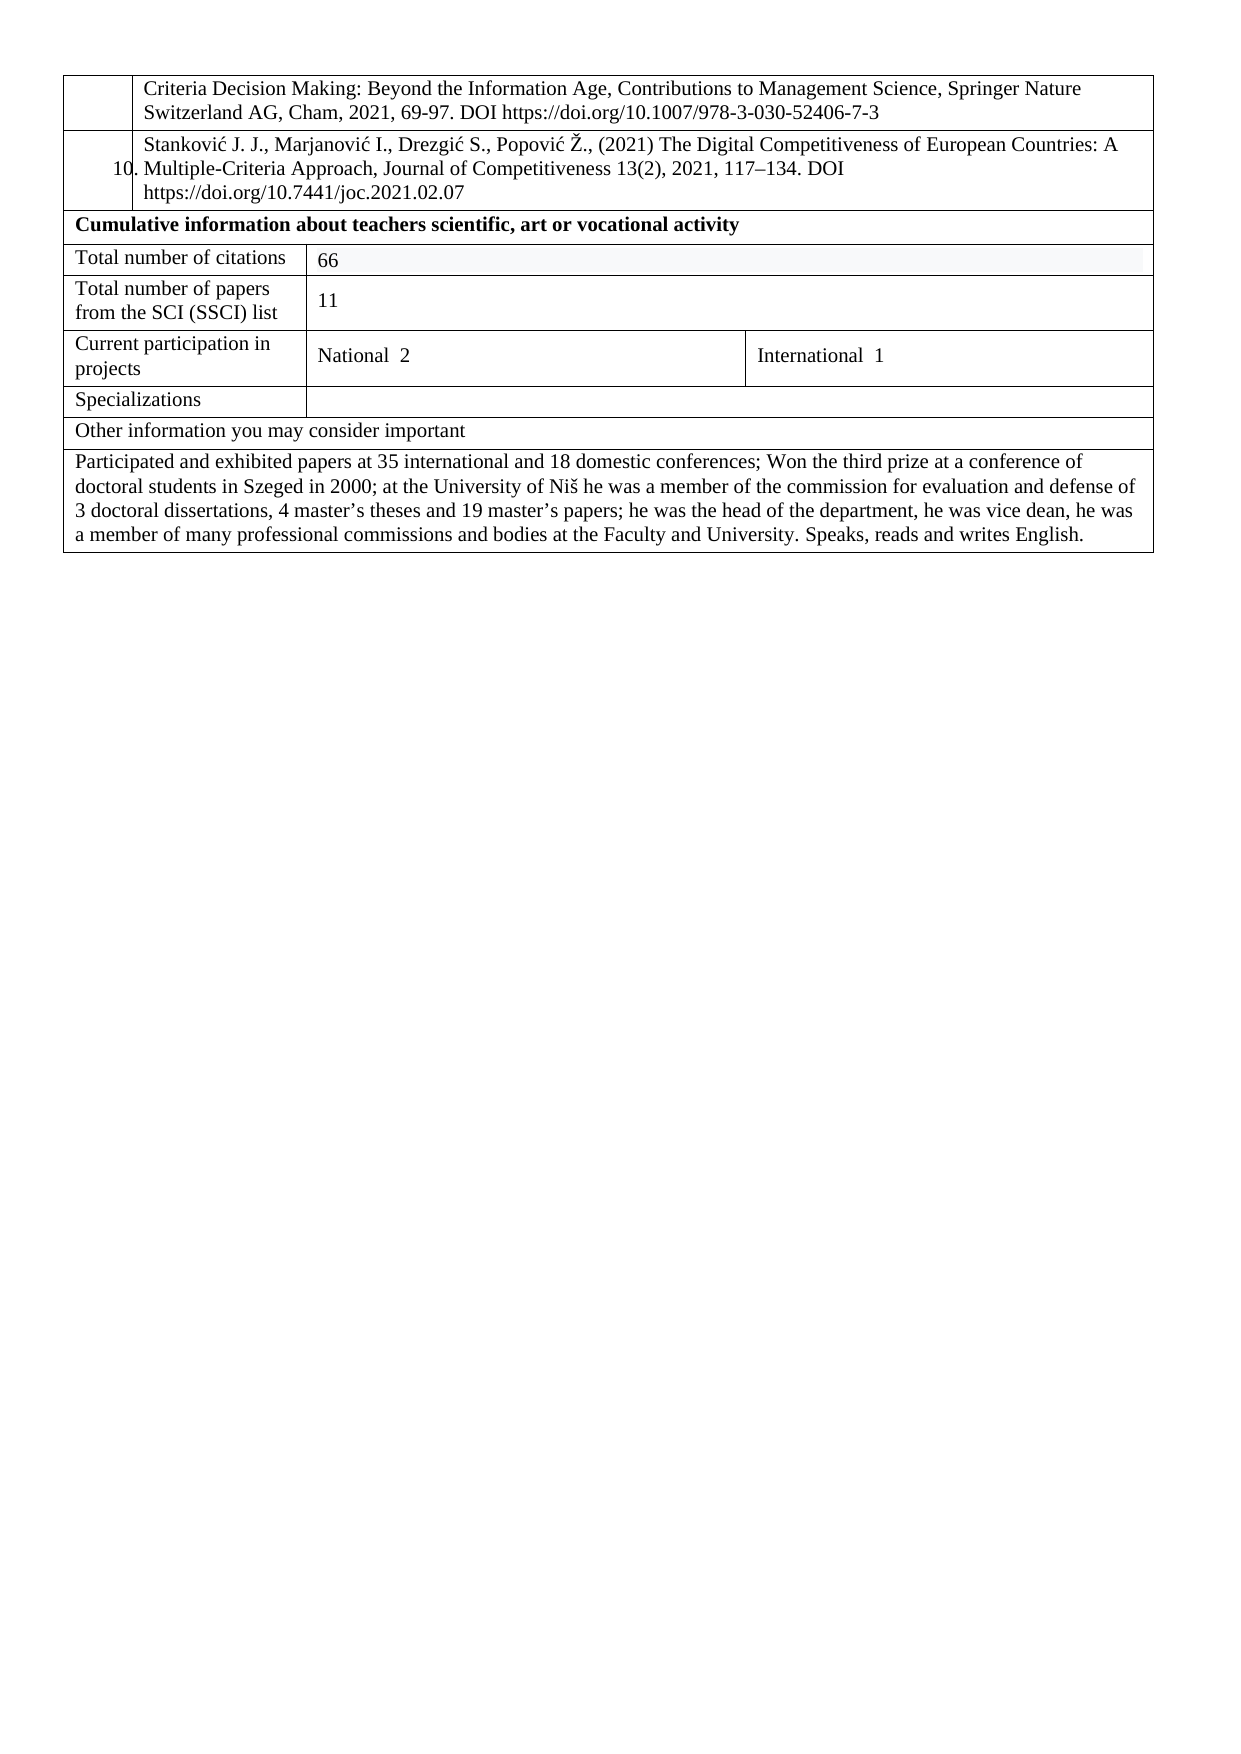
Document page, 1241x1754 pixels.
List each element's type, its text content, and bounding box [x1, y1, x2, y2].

table_cell 66 [307, 245, 1153, 275]
table_cell [307, 387, 1153, 417]
table_cell Total number of citations [64, 245, 306, 275]
table_cell Other information you may consider important [64, 418, 1153, 448]
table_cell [133, 76, 1153, 130]
table_cell Cumulative information about teachers scientific, art or vocational activity [64, 211, 1153, 243]
table_cell Stanković J. J., Marjanović I., Drezgić S., Popović Ž., (2021) The Digital Competitiveness of European Countries: A Multiple-Criteria Approach, Journal of Competitiveness 13(2), 2021, 117–134. DOI https://doi.org/10.7441/joc.2021.02.07 [133, 131, 1153, 210]
table_cell International 1 [746, 331, 1153, 386]
table_cell Total number of papers from the SCI (SSCI) list [64, 276, 306, 330]
table_cell 11 [307, 276, 1153, 330]
table_cell [64, 76, 132, 130]
table_cell Specializations [64, 387, 306, 417]
table_cell [64, 131, 132, 210]
table_cell Current participation in projects [64, 331, 306, 386]
table_cell National 2 [307, 331, 745, 386]
table_cell Participated and exhibited papers at 35 international and 18 domestic conferences; Won the third prize at a conference of doctoral students in Szeged in 2000; at the University of Niš he was a member of the commission for evaluation and defense of 3 doctoral dissertations, 4 master’s theses and 19 master’s papers; he was the head of the department, he was vice dean, he was a member of many professional commissions and bodies at the Faculty and University. Speaks, reads and writes English. [64, 450, 1153, 552]
